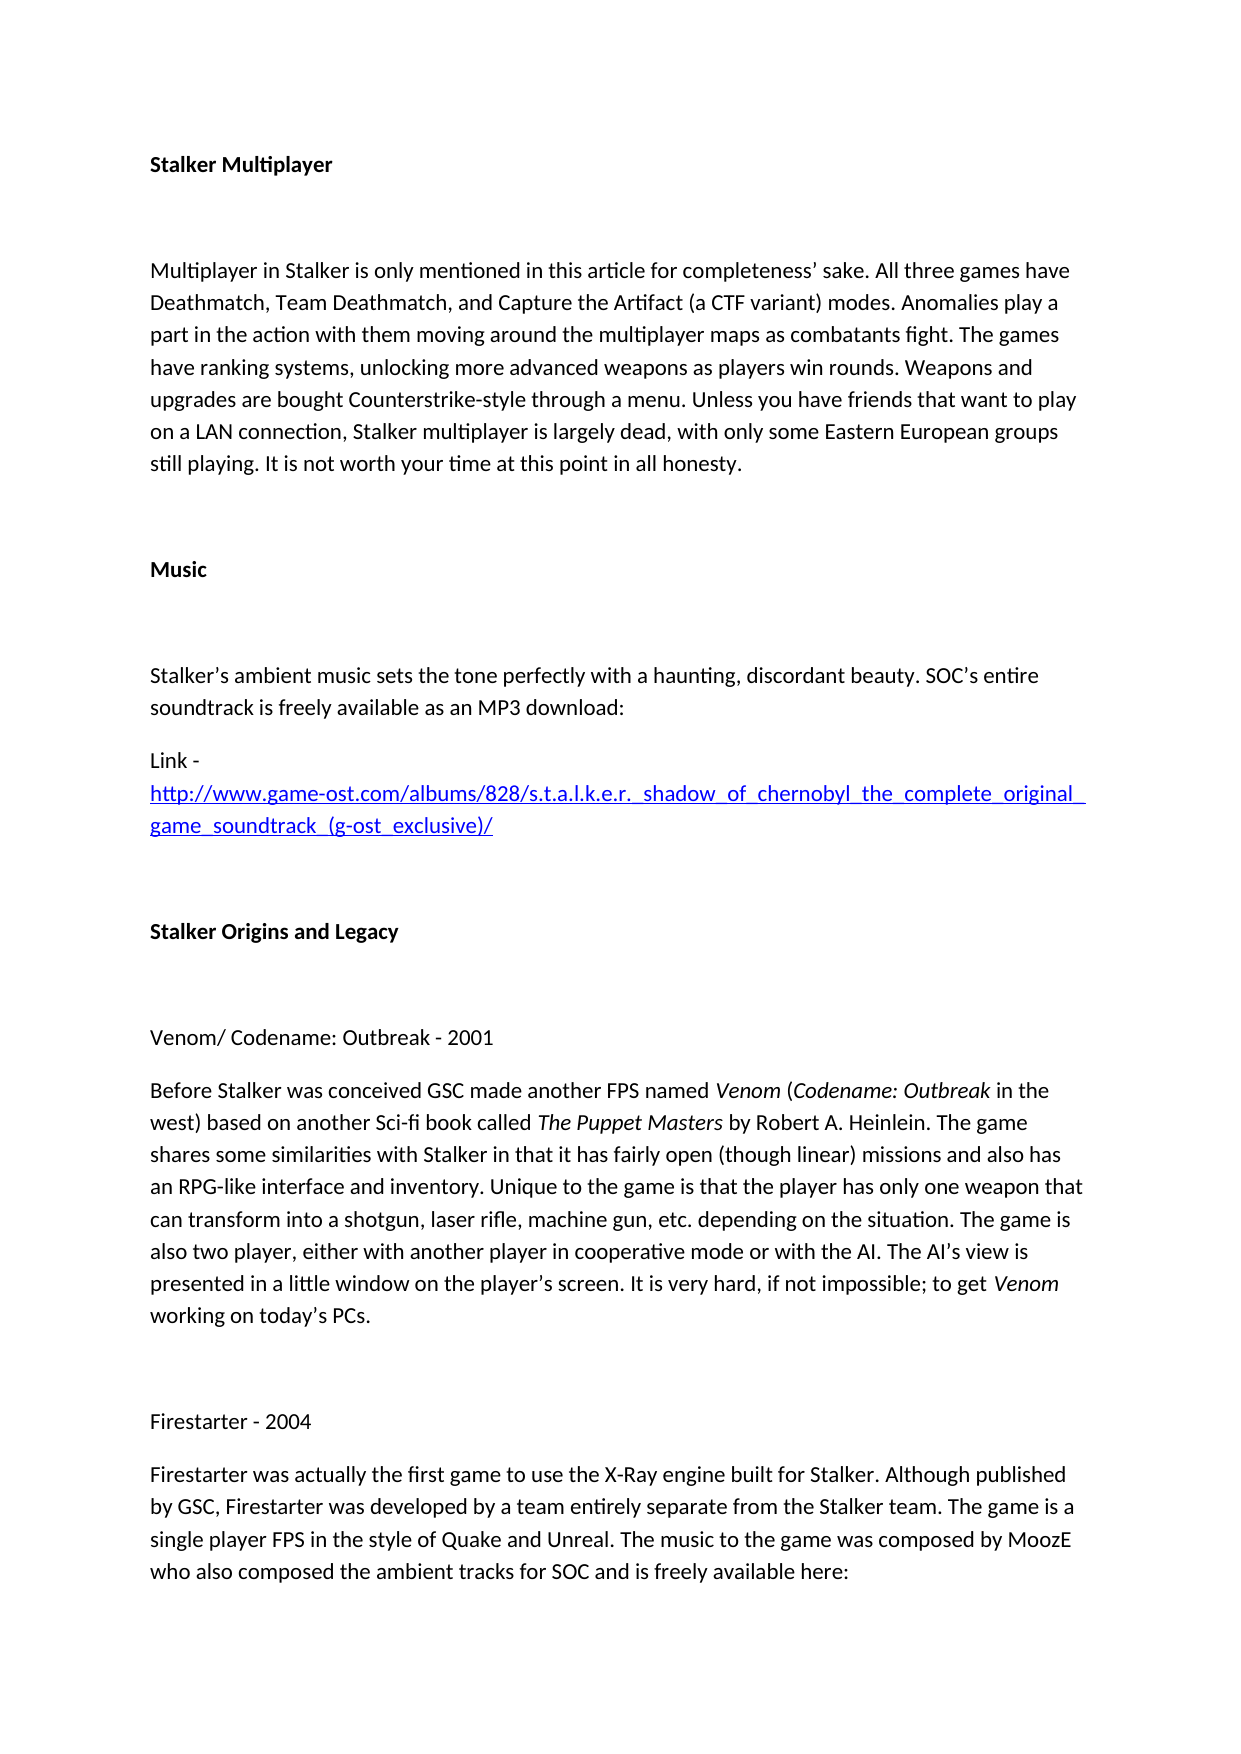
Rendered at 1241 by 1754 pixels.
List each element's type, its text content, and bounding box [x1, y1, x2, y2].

text Stalker’s ambient music sets the tone perfectly with a haunting, discordant beauty. SOC’s entire soundtrack is freely available as an MP3 download: [150, 661, 1090, 721]
text Multiplayer in Stalker is only mentioned in this article for completeness’ sake. All three games have Deathmatch, Team Deathmatch, and Capture the Artifact (a CTF variant) modes. Anomalies play a part in the action with them moving around the multiplayer maps as combatants fight. The games have ranking systems, unlocking more advanced weapons as players win rounds. Weapons and upgrades are bought Counterstrike-style through a menu. Unless you have friends that want to play on a LAN connection, Stalker multiplayer is largely dead, with only some Eastern European groups still playing. It is not worth your time at this point in all honesty. [150, 256, 1090, 477]
text Link - http://www.game-ost.com/albums/828/s.t.a.l.k.e.r._shadow_of_chernobyl_the_complete_original_game_soundtrack_(g-ost_exclusive)/ [150, 746, 1090, 839]
text Firestarter - 2004 [150, 1407, 1090, 1435]
text Stalker Multiplayer [150, 150, 1090, 178]
text Venom/ Codename: Outbreak - 2001 [150, 1023, 1090, 1051]
text Firestarter was actually the first game to use the X-Ray engine built for Stalker. Although published by GSC, Firestarter was developed by a team entirely separate from the Stalker team. The game is a single player FPS in the style of Quake and Unreal. The music to the game was composed by MoozE who also composed the ambient tracks for SOC and is freely available here: [150, 1460, 1090, 1585]
text Stalker Origins and Legacy [150, 917, 1090, 945]
text Music [150, 555, 1090, 583]
text Before Stalker was conceived GSC made another FPS named Venom (Codename: Outbreak in the west) based on another Sci-fi book called The Puppet Masters by Robert A. Heinlein. The game shares some similarities with Stalker in that it has fairly open (though linear) missions and also has an RPG-like interface and inventory. Unique to the game is that the player has only one weapon that can transform into a shotgun, laser rifle, machine gun, etc. depending on the situation. The game is also two player, either with another player in cooperative mode or with the AI. The AI’s view is presented in a little window on the player’s screen. It is very hard, if not impossible; to get Venom working on today’s PCs. [150, 1076, 1090, 1329]
